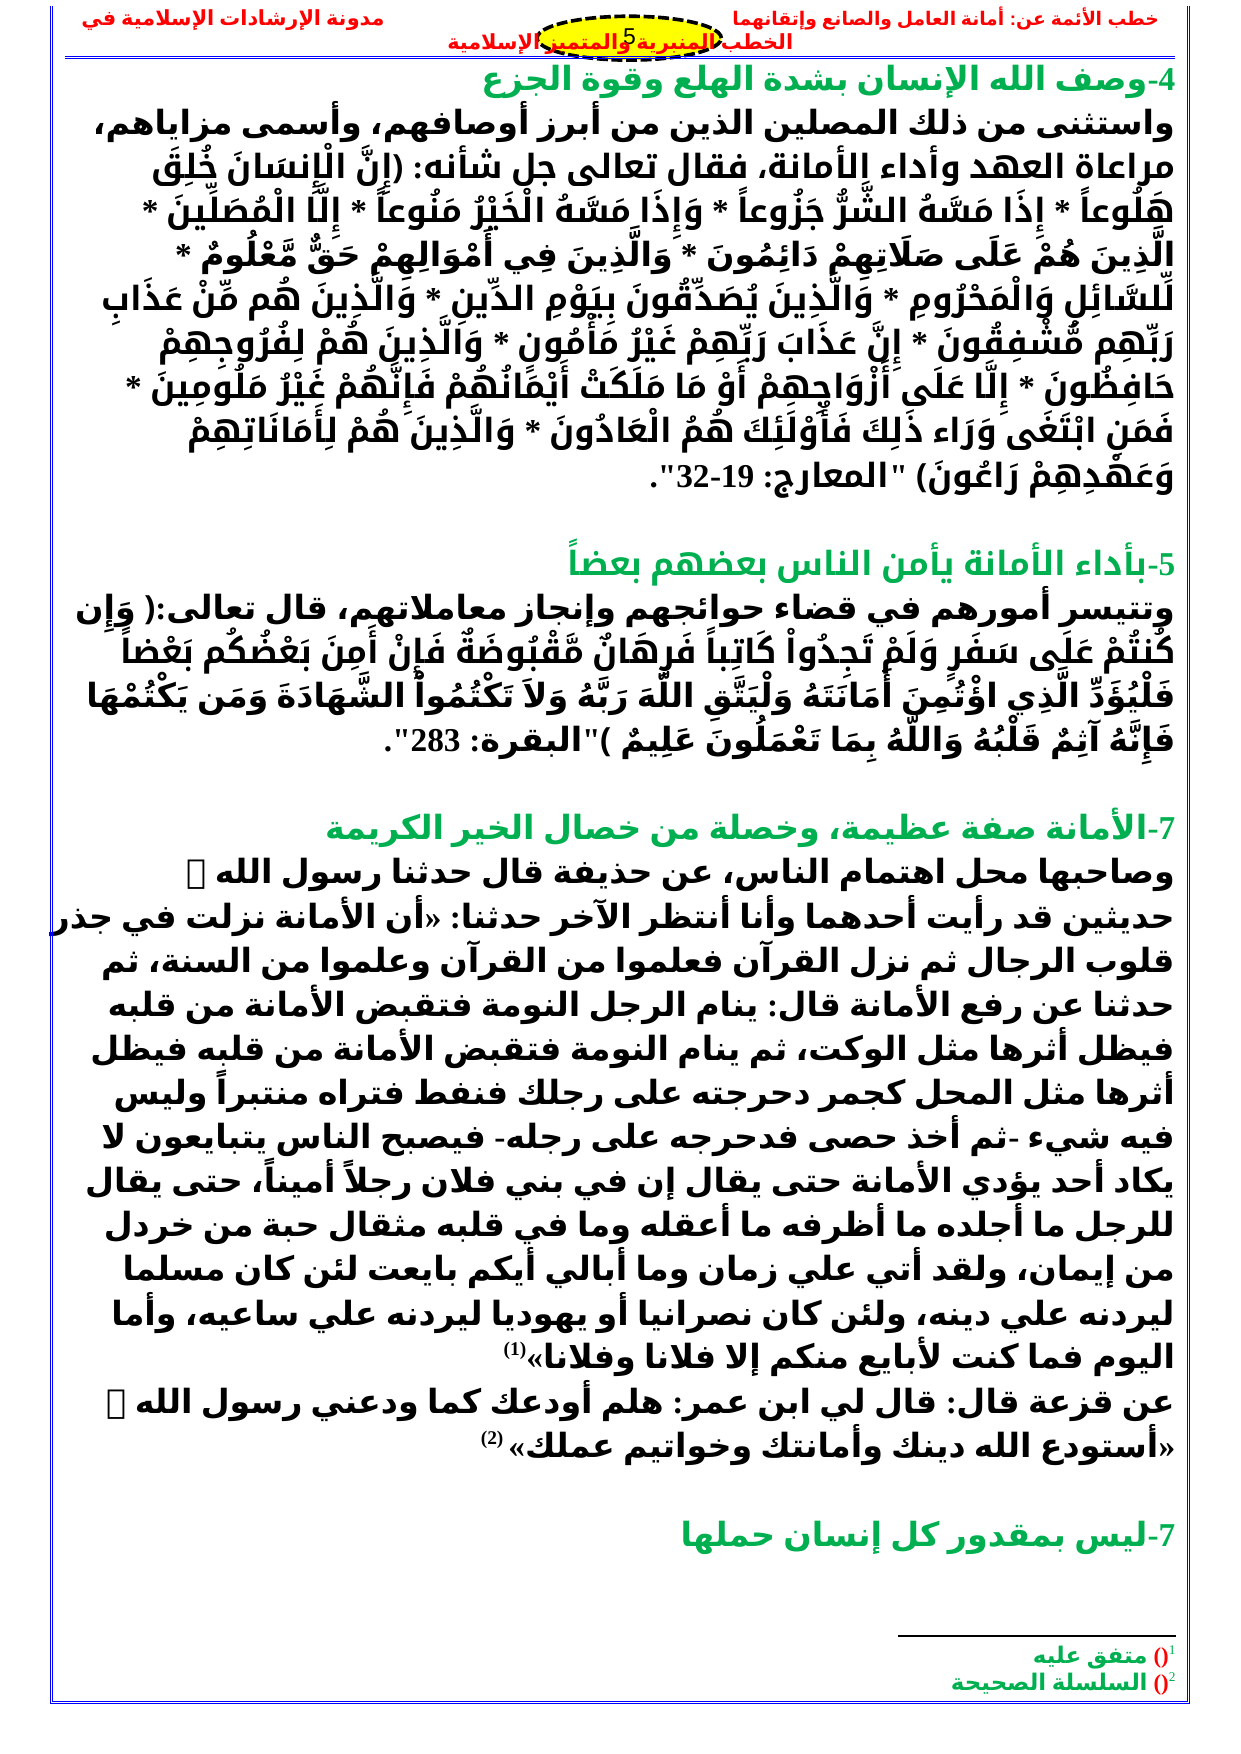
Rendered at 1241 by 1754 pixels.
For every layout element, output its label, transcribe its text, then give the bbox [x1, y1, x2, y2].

text 7-الأمانة صفة عظيمة، وخصلة من خصال الخير الكريمة [65, 808, 1175, 847]
text وصاحبها محل اهتمام الناس، عن حذيفة قال حدثنا رسول الله حديثين قد رأيت أحدهما وأنا أنتظر الآخر حدثنا: «أن الأمانة نزلت في جذر قلوب الرجال ثم نزل القرآن فعلموا من القرآن وعلموا من السنة، ثم حدثنا عن رفع الأمانة قال: ينام الرجل النومة فتقبض الأمانة من قلبه فيظل أثرها مثل الوكت، ثم ينام النومة فتقبض الأمانة من قلبه فيظل أثرها مثل المحل كجمر دحرجته على رجلك فنفط فتراه منتبراً وليس فيه شيء -ثم أخذ حصى فدحرجه على رجله- فيصبح الناس يتبايعون لا يكاد أحد يؤدي الأمانة حتى يقال إن في بني فلان رجلاً أميناً، حتى يقال للرجل ما أجلده ما أظرفه ما أعقله وما في قلبه مثقال حبة من خردل من إيمان، ولقد أتي علي زمان وما أبالي أيكم بايعت لئن كان مسلما ليردنه علي دينه، ولئن كان نصرانيا أو يهوديا ليردنه علي ساعيه، وأما اليوم فما كنت لأبايع منكم إلا فلانا وفلانا»() [65, 852, 1175, 1376]
text 5-بأداء الأمانة يأمن الناس بعضهم بعضاً [65, 544, 1175, 582]
text واستثنى من ذلك المصلين الذين من أبرز أوصافهم، وأسمى مزاياهم، مراعاة العهد وأداء الأمانة، فقال تعالى جل شأنه: ﴿إِنَّ الْإِنسَانَ خُلِقَ هَلُوعاً * إِذَا مَسَّهُ الشَّرُّ جَزُوعاً * وَإِذَا مَسَّهُ الْخَيْرُ مَنُوعاً * إِلَّا الْمُصَلِّينَ * الَّذِينَ هُمْ عَلَى صَلَاتِهِمْ دَائِمُونَ * وَالَّذِينَ فِي أَمْوَالِهِمْ حَقٌّ مَّعْلُومٌ * لِّلسَّائِلِ وَالْمَحْرُومِ * وَالَّذِينَ يُصَدِّقُونَ بِيَوْمِ الدِّينِ * وَالَّذِينَ هُم مِّنْ عَذَابِ رَبِّهِم مُّشْفِقُونَ * إِنَّ عَذَابَ رَبِّهِمْ غَيْرُ مَأْمُونٍ * وَالَّذِينَ هُمْ لِفُرُوجِهِمْ حَافِظُونَ * إِلَّا عَلَى أَزْوَاجِهِمْ أَوْ مَا مَلَكَتْ أَيْمَانُهُمْ فَإِنَّهُمْ غَيْرُ مَلُومِينَ * فَمَنِ ابْتَغَى وَرَاء ذَلِكَ فَأُوْلَئِكَ هُمُ الْعَادُونَ * وَالَّذِينَ هُمْ لِأَمَانَاتِهِمْ وَعَهْدِهِمْ رَاعُونَ﴾ "المعارج: 19-32". [65, 103, 1175, 494]
text 4-وصف الله الإنسان بشدة الهلع وقوة الجزع [65, 59, 1175, 98]
text 7-ليس بمقدور كل إنسان حملها [65, 1515, 1175, 1553]
text عن قزعة قال: قال لي ابن عمر: هلم أودعك كما ودعني رسول الله «أستودع الله دينك وأمانتك وخواتيم عملك» () [65, 1382, 1175, 1465]
text وتتيسر أمورهم في قضاء حوائجهم وإنجاز معاملاتهم، قال تعالى:﴿ وَإِن كُنتُمْ عَلَى سَفَرٍ وَلَمْ تَجِدُواْ كَاتِباً فَرِهَانٌ مَّقْبُوضَةٌ فَإِنْ أَمِنَ بَعْضُكُم بَعْضاً فَلْيُؤَدِّ الَّذِي اؤْتُمِنَ أَمَانَتَهُ وَلْيَتَّقِ اللّهَ رَبَّهُ وَلاَ تَكْتُمُواْ الشَّهَادَةَ وَمَن يَكْتُمْهَا فَإِنَّهُ آثِمٌ قَلْبُهُ وَاللّهُ بِمَا تَعْمَلُونَ عَلِيمٌ ﴾"البقرة: 283". [65, 588, 1175, 758]
